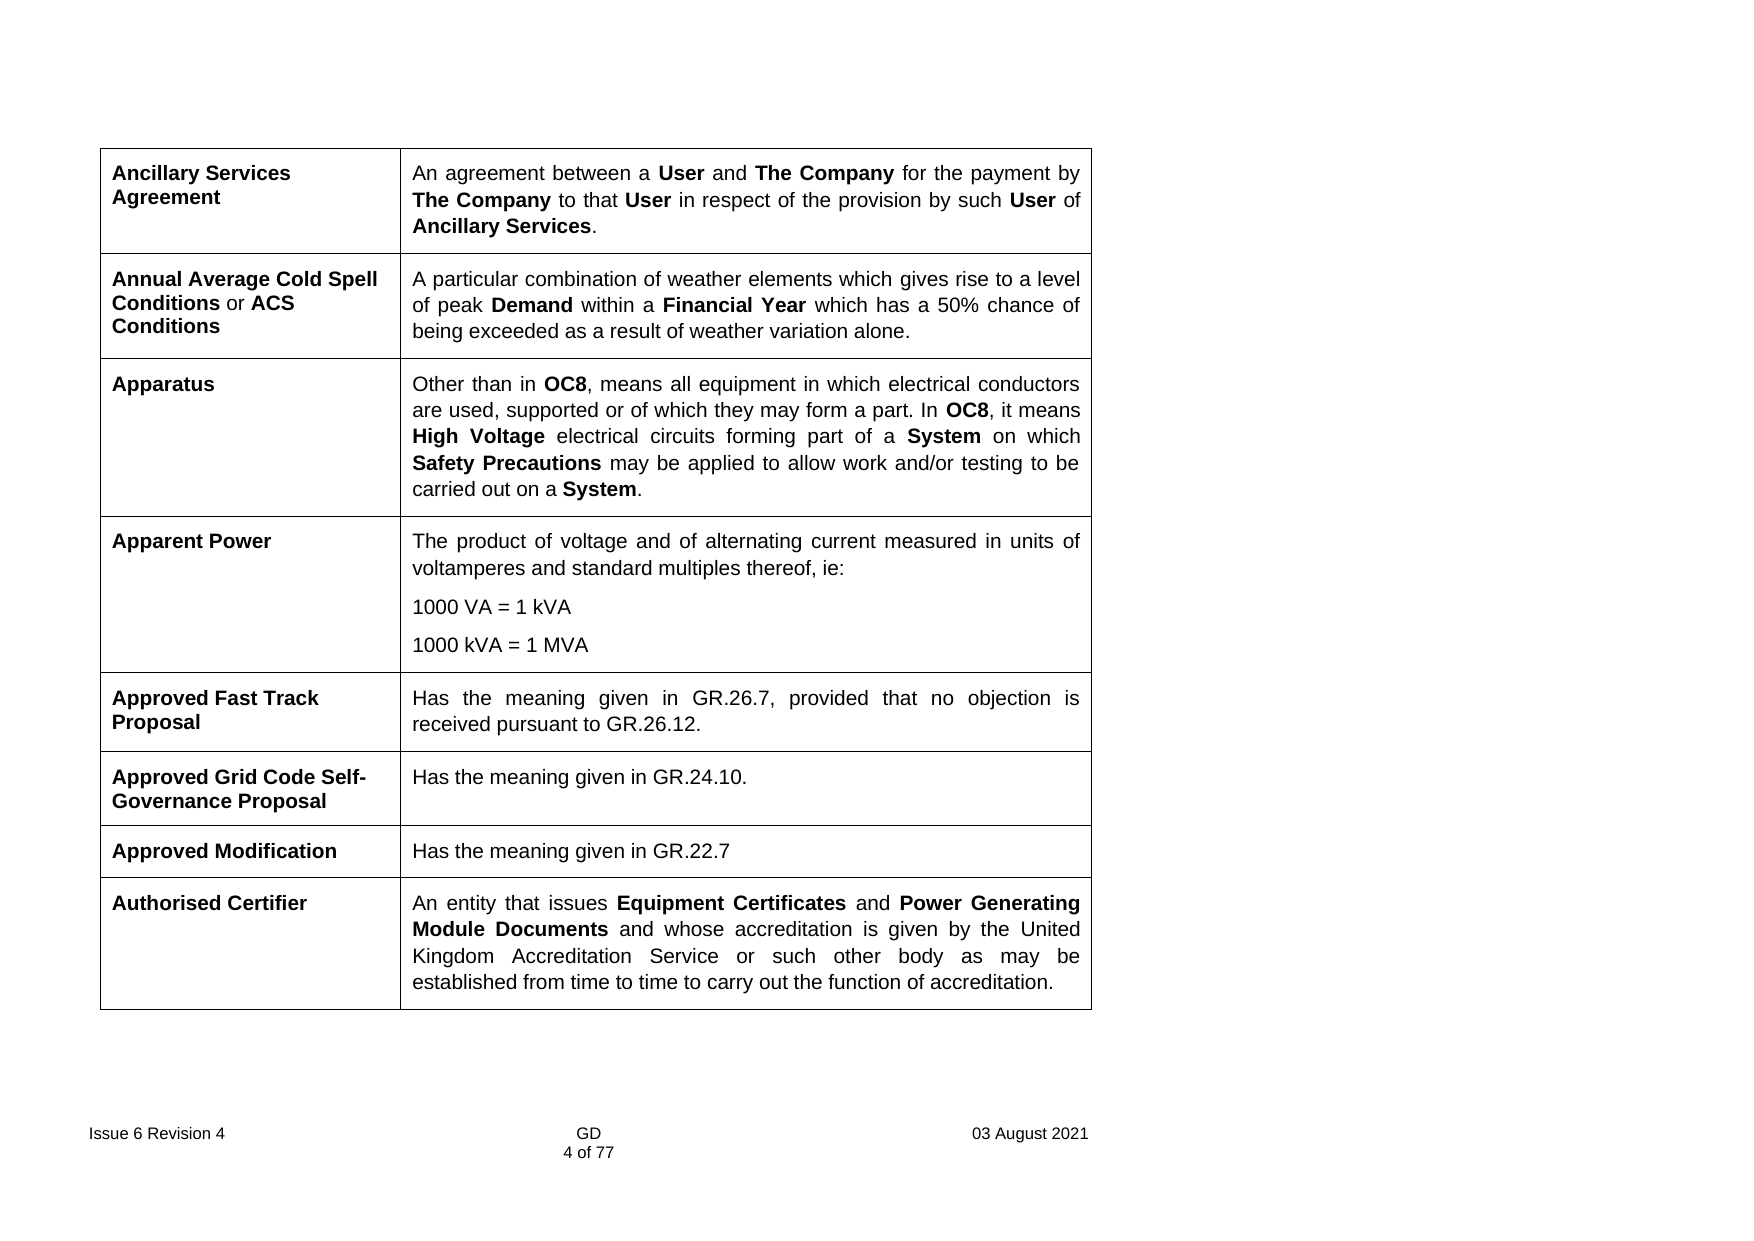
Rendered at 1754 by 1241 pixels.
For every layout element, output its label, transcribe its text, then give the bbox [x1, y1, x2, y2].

table_cell Approved Grid Code Self-Governance Proposal [101, 752, 400, 825]
table_cell Has the meaning given in GR.26.7, provided that no objection is received pursuant to GR.26.12. [401, 673, 1091, 751]
table_cell Approved Modification [101, 826, 400, 877]
table_cell Approved Fast Track Proposal [101, 673, 400, 751]
table_cell A particular combination of weather elements which gives rise to a level of peak Demand within a Financial Year which has a 50% chance of being exceeded as a result of weather variation alone. [401, 254, 1091, 358]
table_cell Has the meaning given in GR.24.10. [401, 752, 1091, 825]
table_cell Apparent Power [101, 517, 400, 672]
table_cell An entity that issues Equipment Certificates and Power Generating Module Documents and whose accreditation is given by the United Kingdom Accreditation Service or such other body as may be established from time to time to carry out the function of accreditation. [401, 878, 1091, 1009]
table_cell An agreement between a User and The Company for the payment by The Company to that User in respect of the provision by such User of Ancillary Services. [401, 149, 1091, 253]
table_cell Has the meaning given in GR.22.7 [401, 826, 1091, 877]
table_cell Apparatus [101, 359, 400, 516]
table_cell Ancillary Services Agreement [101, 149, 400, 253]
table_cell Authorised Certifier [101, 878, 400, 1009]
table_cell Annual Average Cold Spell Conditions or ACS Conditions [101, 254, 400, 358]
table_cell The product of voltage and of alternating current measured in units of voltamperes and standard multiples thereof, ie: 1000 VA = 1 kVA 1000 kVA = 1 MVA [401, 517, 1091, 672]
table_cell Other than in OC8, means all equipment in which electrical conductors are used, supported or of which they may form a part. In OC8, it means High Voltage electrical circuits forming part of a System on which Safety Precautions may be applied to allow work and/or testing to be carried out on a System. [401, 359, 1091, 516]
